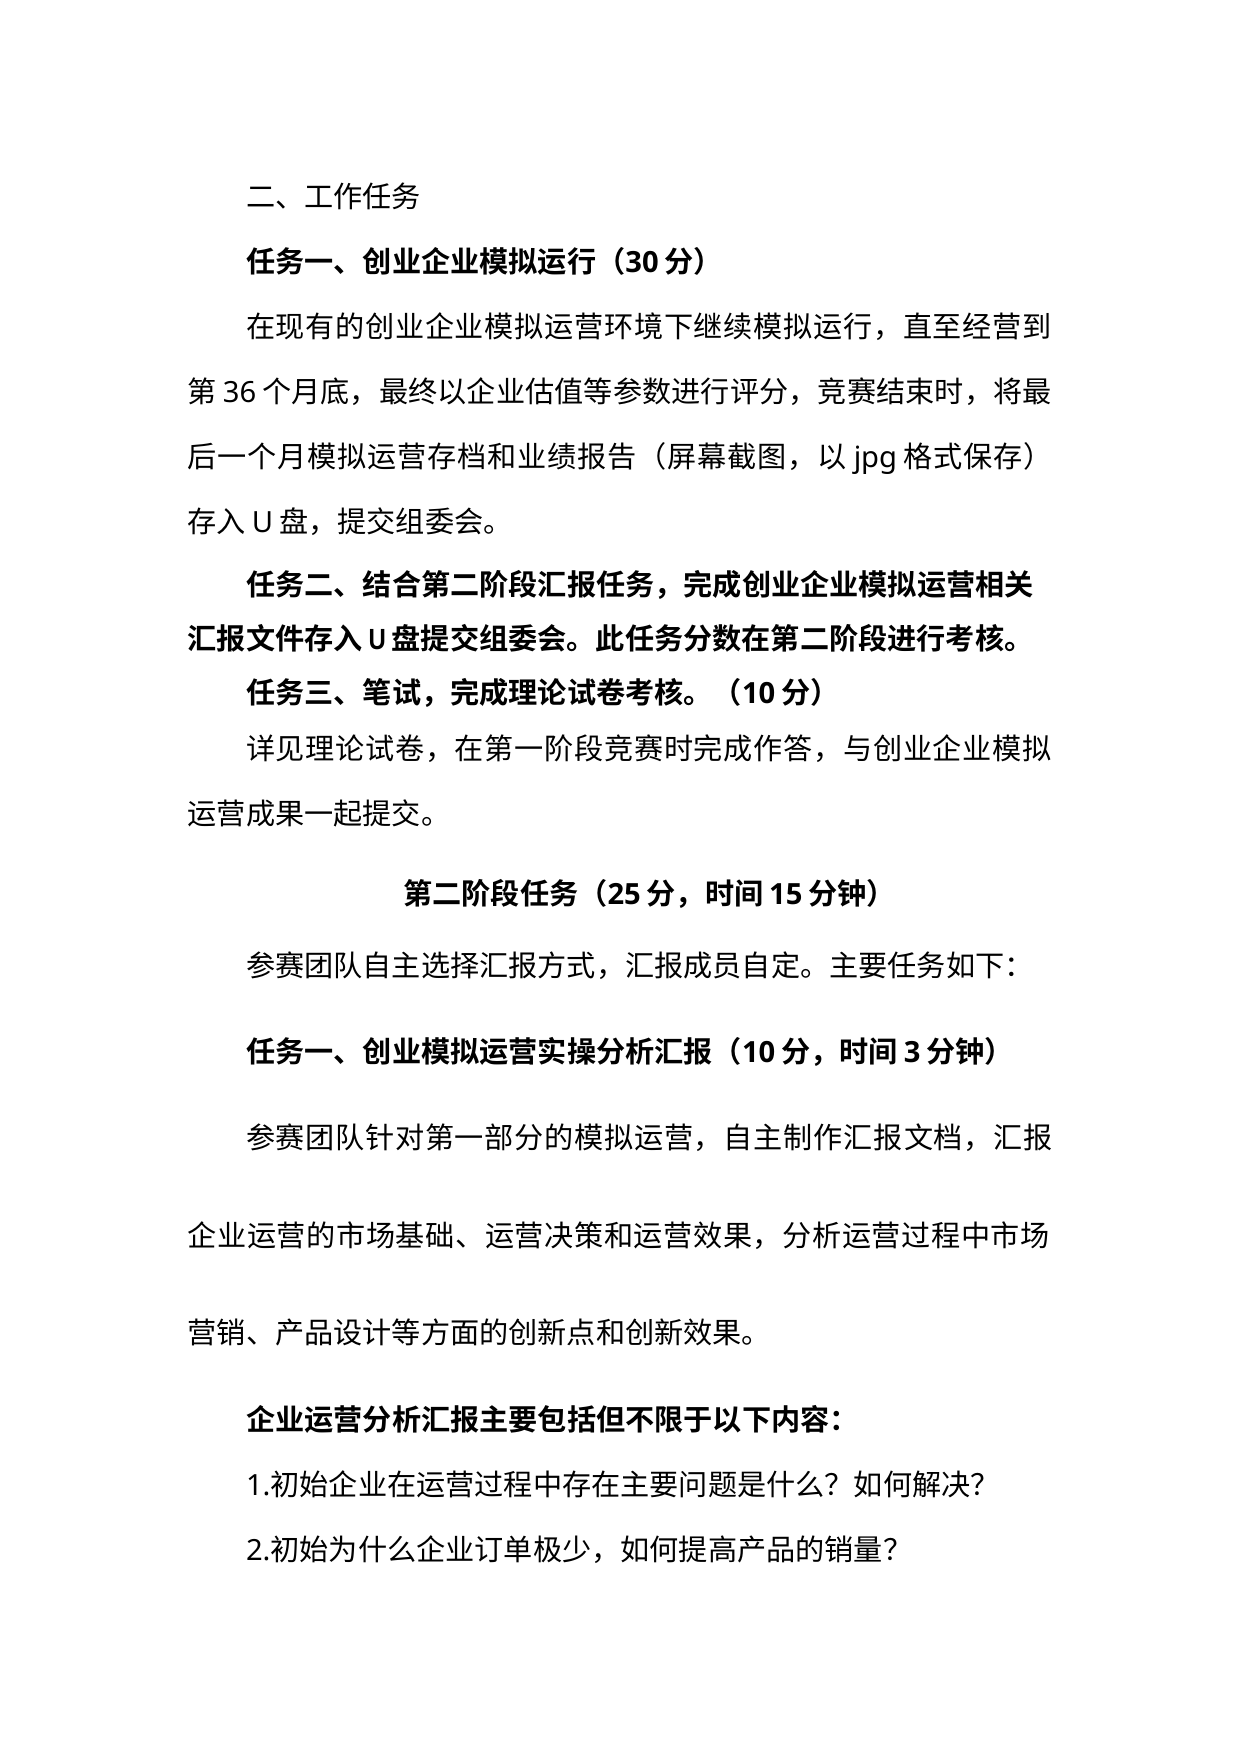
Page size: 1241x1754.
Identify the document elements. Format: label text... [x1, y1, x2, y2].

text 在现有的创业企业模拟运营环境下继续模拟运行，直至经营到第36个月底，最终以企业估值等参数进行评分，竞赛结束时，将最后一个月模拟运营存档和业绩报告（屏幕截图，以jpg格式保存）存入U盘，提交组委会。 [187, 292, 1053, 552]
text 任务一、创业企业模拟运行（30分） [187, 227, 1053, 292]
text 任务二、结合第二阶段汇报任务，完成创业企业模拟运营相关汇报文件存入U盘提交组委会。此任务分数在第二阶段进行考核。 [187, 552, 1053, 660]
text 任务三、笔试，完成理论试卷考核。（10分） [187, 660, 1053, 714]
text 详见理论试卷，在第一阶段竞赛时完成作答，与创业企业模拟运营成果一起提交。 [187, 714, 1053, 844]
text 参赛团队自主选择汇报方式，汇报成员自定。主要任务如下： [187, 931, 1053, 996]
list 1.初始企业在运营过程中存在主要问题是什么？如何解决？ [187, 1450, 1053, 1515]
text 参赛团队针对第一部分的模拟运营，自主制作汇报文档，汇报企业运营的市场基础、运营决策和运营效果，分析运营过程中市场营销、产品设计等方面的创新点和创新效果。 [187, 1104, 1053, 1364]
text 企业运营分析汇报主要包括但不限于以下内容： [187, 1385, 1053, 1450]
text 第二阶段任务（25分，时间15分钟） [187, 861, 1053, 915]
text 二、工作任务 [187, 162, 1053, 227]
text 任务一、创业模拟运营实操分析汇报（10分，时间3分钟） [187, 1017, 1053, 1082]
list 2.初始为什么企业订单极少，如何提高产品的销量？ [187, 1515, 1053, 1580]
